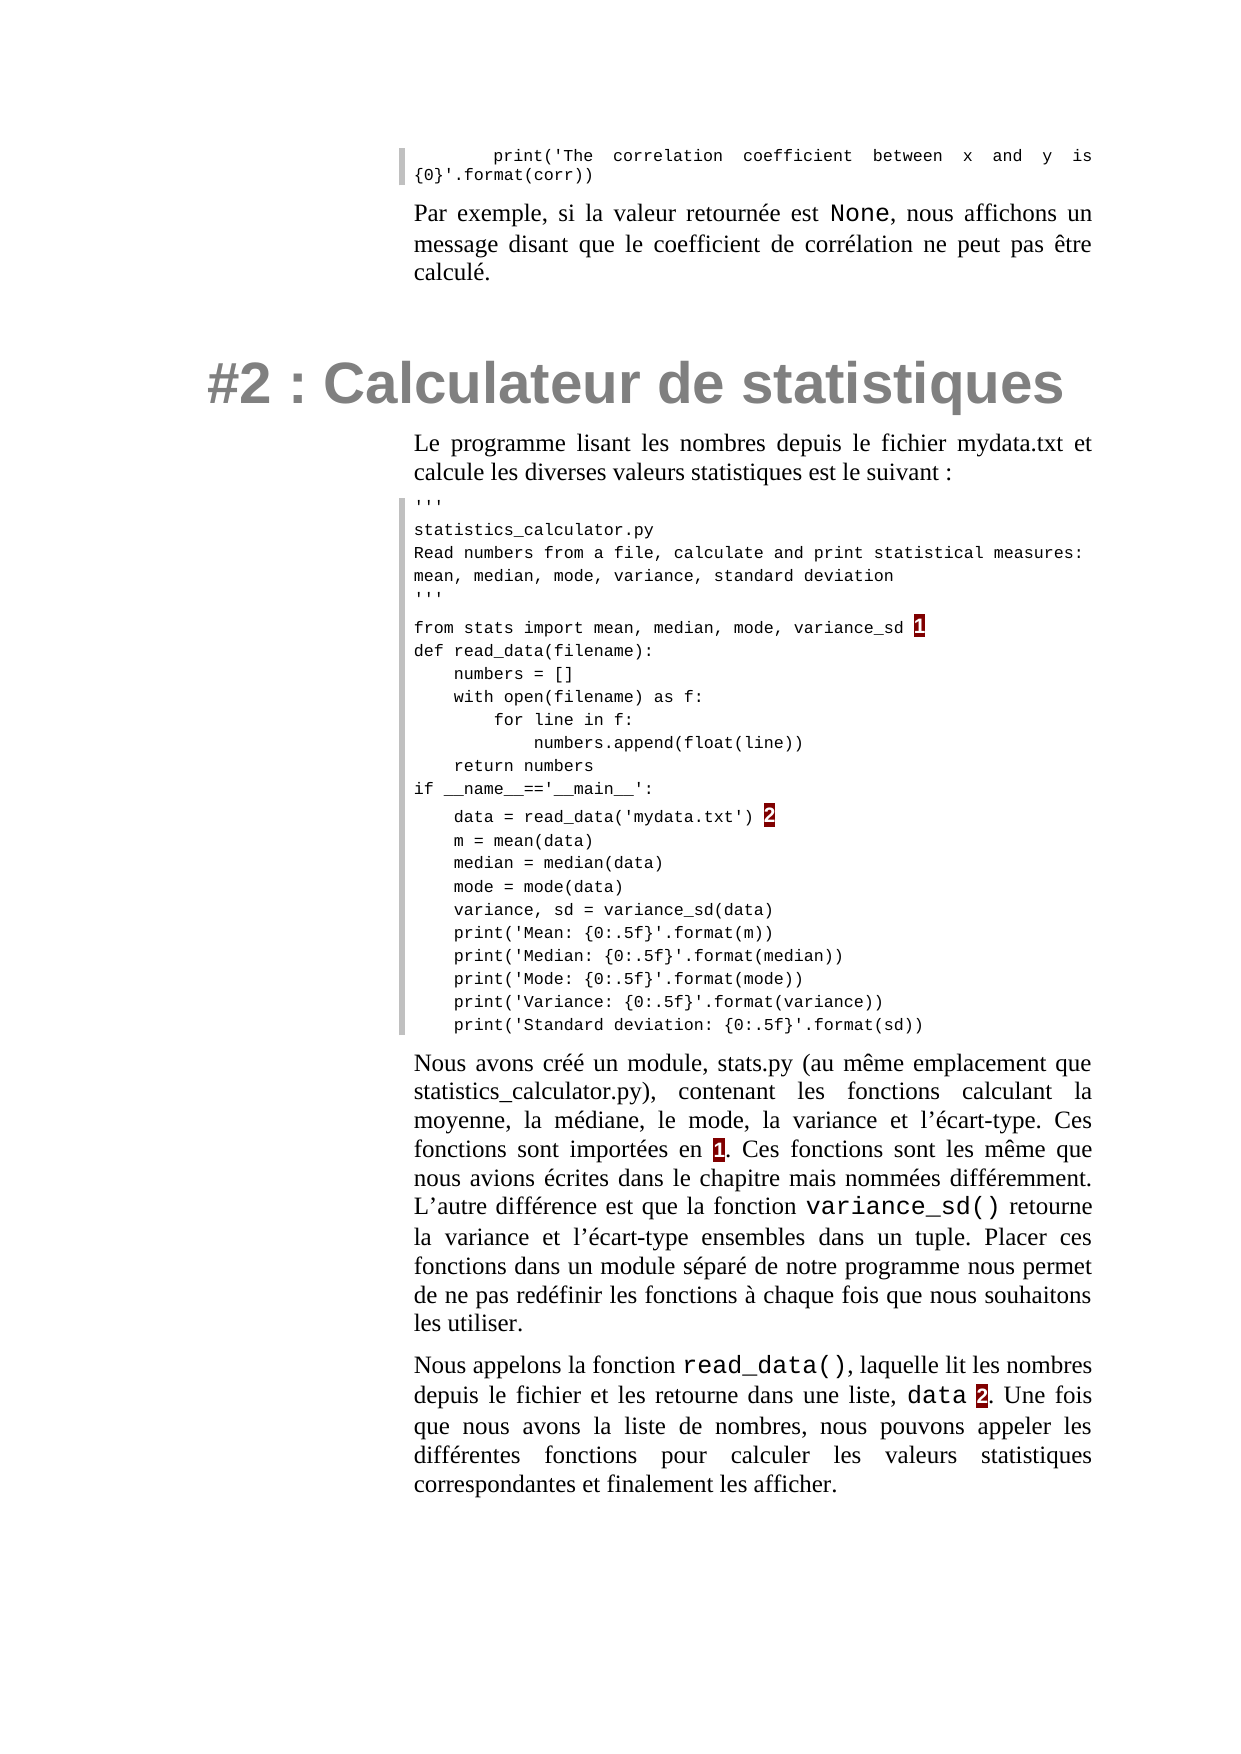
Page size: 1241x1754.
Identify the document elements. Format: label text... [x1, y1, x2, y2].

text Read numbers from a file, calculate and print statistical measures: [405, 544, 1092, 563]
text Par exemple, si la valeur retournée est None, nous affichons un message disant que le coefficient de corrélation ne peut pas être calculé. [413, 198, 1092, 286]
text Nous appelons la fonction read_data(), laquelle lit les nombres depuis le fichier et les retourne dans une liste, data 2. Une fois que nous avons la liste de nombres, nous pouvons appeler les différentes fonctions pour calculer les valeurs statistiques correspondantes et finalement les afficher. [413, 1350, 1092, 1498]
text print('The correlation coefficient between x and y is {0}'.format(corr)) [405, 148, 1092, 185]
text mean, median, mode, variance, standard deviation [405, 567, 1092, 586]
text mode = mode(data) [405, 878, 1092, 897]
text print('Median: {0:.5f}'.format(median)) [405, 947, 1092, 966]
text print('Mode: {0:.5f}'.format(mode)) [405, 970, 1092, 989]
text for line in f: [405, 711, 1092, 730]
text Le programme lisant les nombres depuis le fichier mydata.txt et calcule les diverses valeurs statistiques est le suivant : [413, 428, 1092, 486]
text def read_data(filename): [405, 642, 1092, 661]
text variance, sd = variance_sd(data) [405, 901, 1092, 920]
text print('Standard deviation: {0:.5f}'.format(sd)) [405, 1016, 1092, 1035]
text if __name__=='__main__': [405, 780, 1092, 799]
text ''' [405, 498, 1092, 517]
text from stats import mean, median, mode, variance_sd 1 [405, 613, 1092, 638]
text with open(filename) as f: [405, 688, 1092, 707]
text numbers = [] [405, 665, 1092, 684]
text ''' [405, 590, 1092, 609]
text statistics_calculator.py [405, 521, 1092, 540]
text #2 : Calculateur de statistiques [207, 349, 1092, 416]
text numbers.append(float(line)) [405, 734, 1092, 753]
text median = median(data) [405, 855, 1092, 874]
text data = read_data('mydata.txt') 2 [405, 803, 1092, 828]
text Nous avons créé un module, stats.py (au même emplacement que statistics_calculator.py), contenant les fonctions calculant la moyenne, la médiane, le mode, la variance et l’écart-type. Ces fonctions sont importées en 1. Ces fonctions sont les même que nous avions écrites dans le chapitre mais nommées différemment. L’autre différence est que la fonction variance_sd() retourne la variance et l’écart-type ensembles dans un tuple. Placer ces fonctions dans un module séparé de notre programme nous permet de ne pas redéfinir les fonctions à chaque fois que nous souhaitons les utiliser. [413, 1048, 1092, 1337]
text return numbers [405, 757, 1092, 776]
text print('Mean: {0:.5f}'.format(m)) [405, 924, 1092, 943]
text m = mean(data) [405, 832, 1092, 851]
text print('Variance: {0:.5f}'.format(variance)) [405, 993, 1092, 1012]
